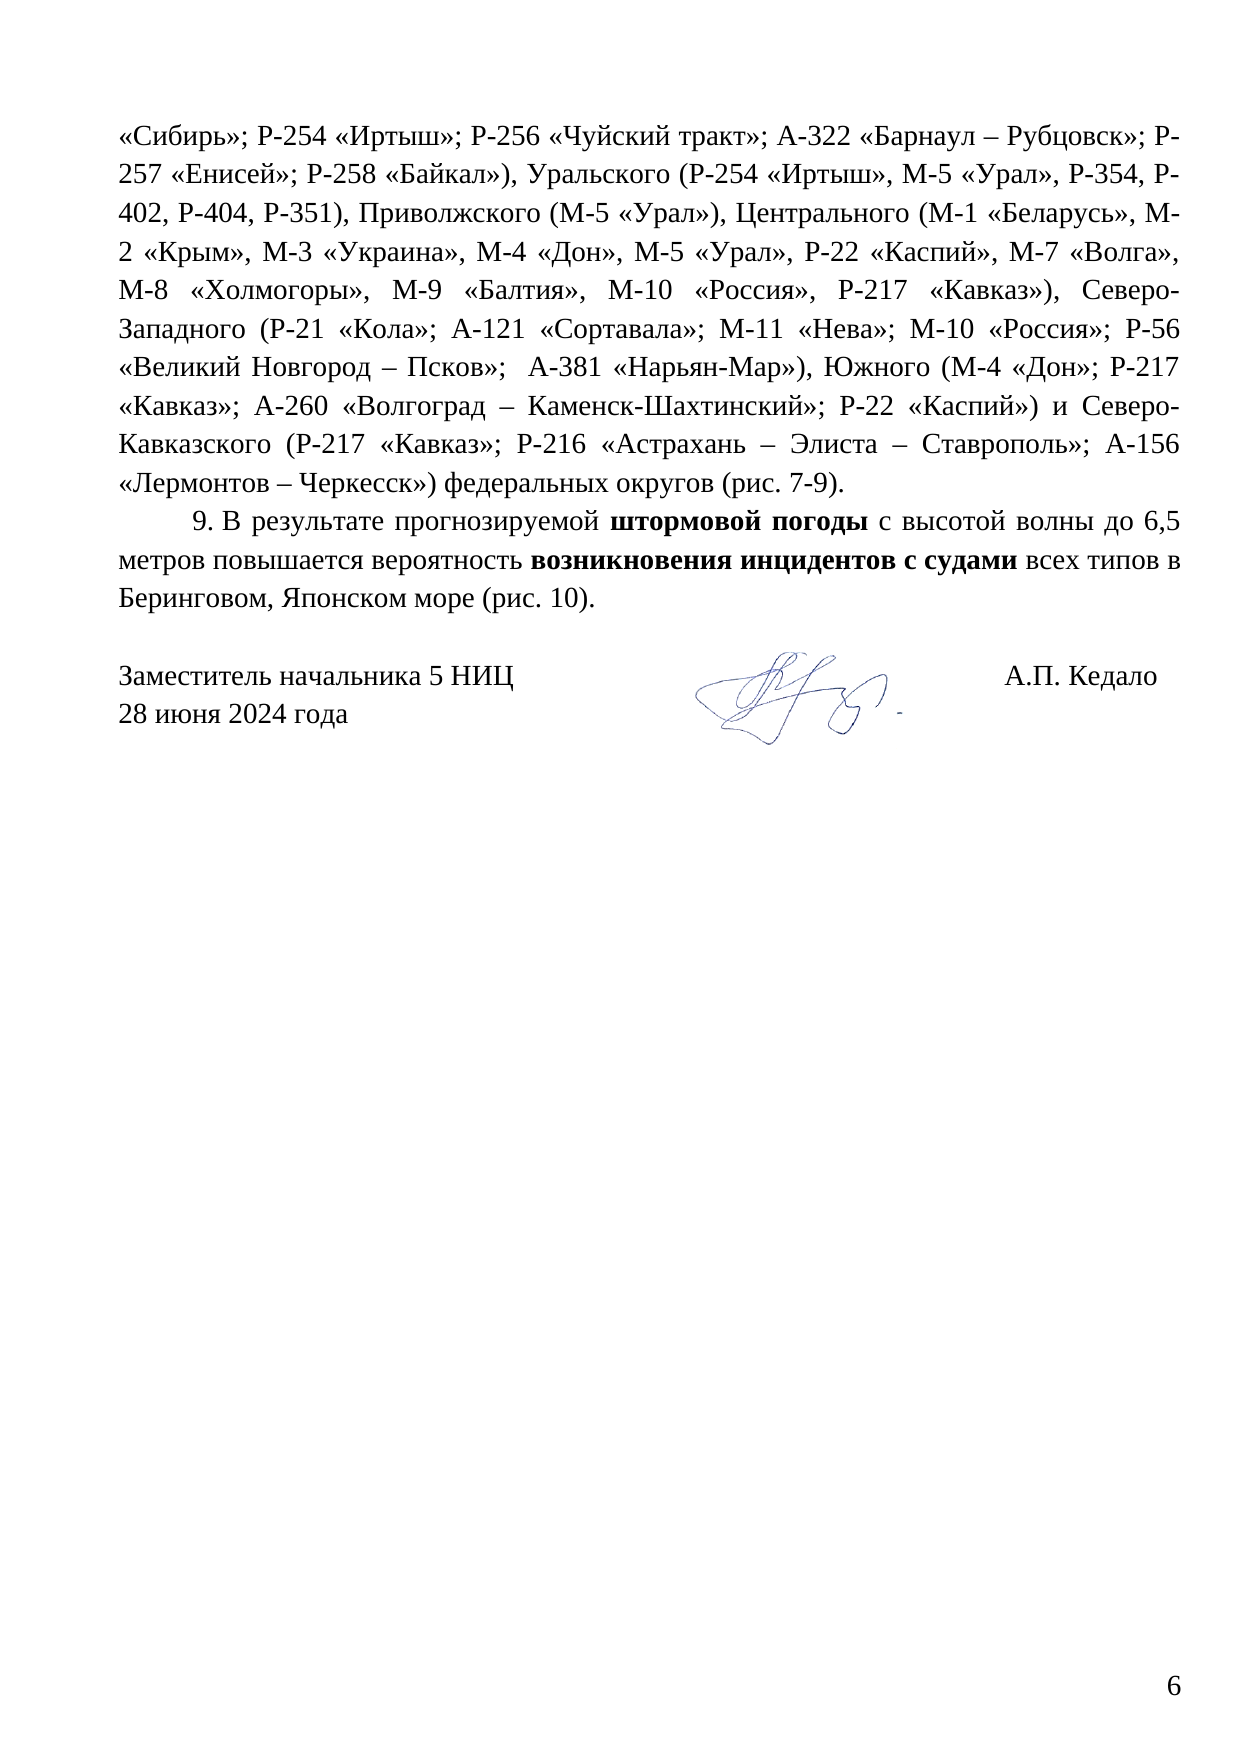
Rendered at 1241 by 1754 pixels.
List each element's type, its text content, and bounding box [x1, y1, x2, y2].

picture [689, 730, 915, 754]
text 28 июня 2024 года [118, 696, 1181, 730]
list В результате прогнозируемой штормовой погоды с высотой волны до 6,5 метров повышается вероятность возникновения инцидентов с судами всех типов в Беринговом, Японском море (рис. 10). [118, 503, 1181, 614]
text Заместитель начальника 5 НИЦ А.П. Кедало [118, 658, 1181, 691]
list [118, 118, 1181, 498]
picture [689, 641, 915, 658]
picture [689, 691, 915, 696]
